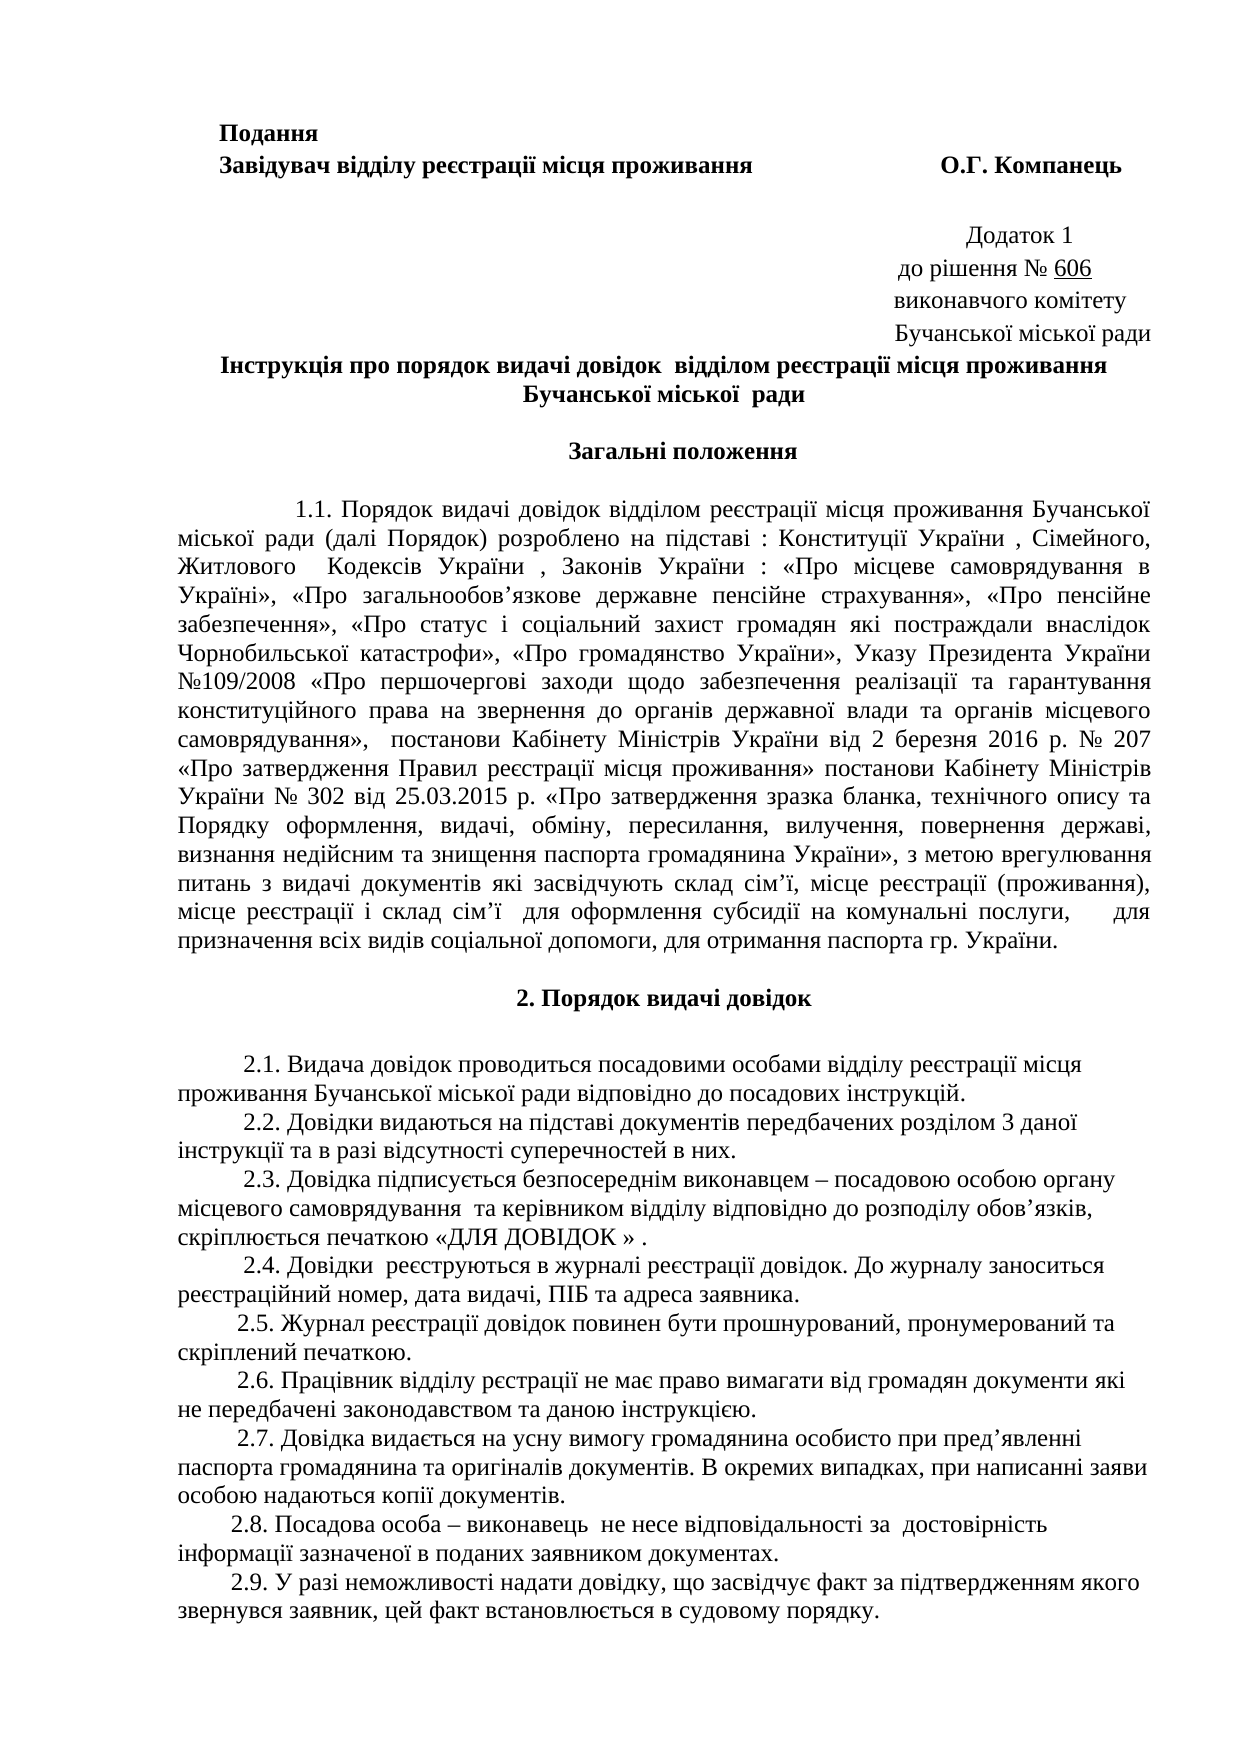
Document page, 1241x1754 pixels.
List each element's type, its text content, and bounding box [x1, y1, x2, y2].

text 2.4. Довідки реєструються в журналі реєстрації довідок. До журналу заноситься реєстраційний номер, дата видачі, ПІБ та адреса заявника. [118, 1250, 1152, 1308]
text Завідувач відділу реєстрації місця проживання О.Г. Компанець [219, 151, 1152, 179]
subtitle 2. Порядок видачі довідок [176, 983, 1152, 1011]
text Бучанської міської ради [219, 318, 1152, 347]
text 1.1. Порядок видачі довідок відділом реєстрації місця проживання Бучанської міської ради (далі Порядок) розроблено на підставі : Конституції України , Сімейного, Житлового Кодексів України , Законів України : «Про місцеве самоврядування в Україні», «Про загальнообов’язкове державне пенсійне страхування», «Про пенсійне забезпечення», «Про статус і соціальний захист громадян які постраждали внаслідок Чорнобильської катастрофи», «Про громадянство України», Указу Президента України №109/2008 «Про першочергові заходи щодо забезпечення реалізації та гарантування конституційного права на звернення до органів державної влади та органів місцевого самоврядування», постанови Кабінету Міністрів України від 2 березня 2016 р. № 207 «Про затвердження Правил реєстрації місця проживання» постанови Кабінету Міністрів України № 302 від 25.03.2015 р. «Про затвердження зразка бланка, технічного опису та Порядку оформлення, видачі, обміну, пересилання, вилучення, повернення державі, визнання недійсним та знищення паспорта громадянина України», з метою врегулювання питань з видачі документів які засвідчують склад сім’ї, місце реєстрації (проживання), місце реєстрації і склад сім’ї для оформлення субсидії на комунальні послуги, для призначення всіх видів соціальної допомоги, для отримання паспорта гр. України. [118, 494, 1152, 954]
text 2.2. Довідки видаються на підставі документів передбачених розділом 3 даної інструкції та в разі відсутності суперечностей в них. [118, 1107, 1152, 1164]
text Бучанської міської ради [176, 379, 1152, 408]
text Подання [219, 118, 1152, 147]
text 2.3. Довідка підписується безпосереднім виконавцем – посадовою особою органу місцевого самоврядування та керівником відділу відповідно до розподілу обов’язків, скріплюється печаткою «ДЛЯ ДОВІДОК » . [118, 1164, 1152, 1250]
text Інструкція про порядок видачі довідок відділом реєстрації місця проживання [176, 350, 1152, 379]
text 2.5. Журнал реєстрації довідок повинен бути прошнурований, пронумерований та скріплений печаткою. [118, 1308, 1152, 1365]
text до рішення № 606 [219, 253, 1152, 282]
text виконавчого комітету [219, 285, 1152, 314]
text 2.1. Видача довідок проводиться посадовими особами відділу реєстрації місця проживання Бучанської міської ради відповідно до посадових інструкцій. [118, 1049, 1152, 1107]
list Загальні положення [214, 436, 1152, 465]
text 2.7. Довідка видається на усну вимогу громадянина особисто при пред’явленні паспорта громадянина та оригіналів документів. В окремих випадках, при написанні заяви особою надаються копії документів. [118, 1423, 1152, 1509]
text 2.9. У разі неможливості надати довідку, що засвідчує факт за підтвердженням якого звернувся заявник, цей факт встановлюється в судовому порядку. [118, 1567, 1152, 1624]
text 2.8. Посадова особа – виконавець не несе відповідальності за достовірність інформації зазначеної в поданих заявником документах. [118, 1509, 1152, 1567]
text Додаток 1 [219, 221, 1152, 249]
text 2.6. Працівник відділу рєстрації не має право вимагати від громадян документи які не передбачені законодавством та даною інструкцією. [118, 1365, 1152, 1423]
